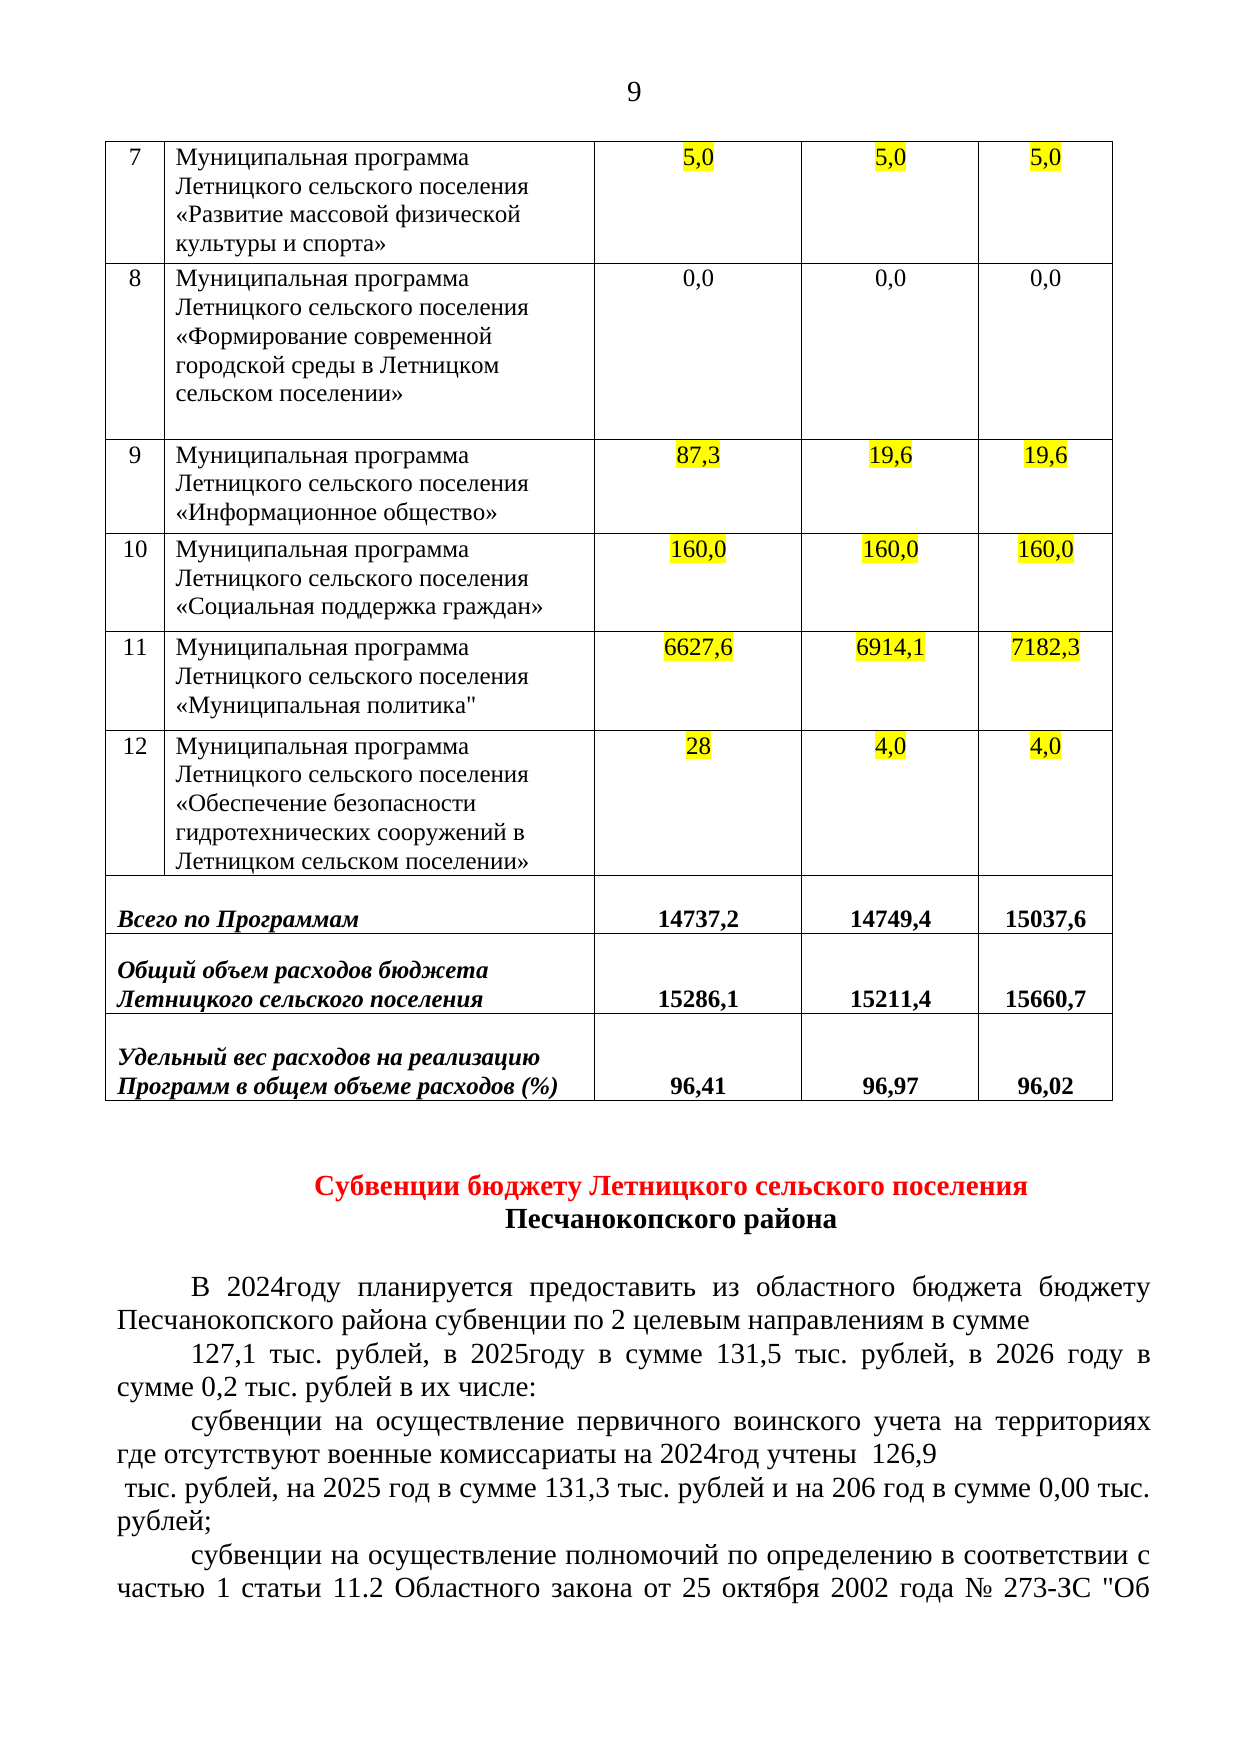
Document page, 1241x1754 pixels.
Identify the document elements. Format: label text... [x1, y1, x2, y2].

table_cell 10 [106, 534, 164, 631]
table_cell 160,0 [595, 534, 801, 631]
table_cell 4,0 [979, 731, 1112, 874]
table_cell 87,3 [595, 440, 801, 533]
table_cell 9 [106, 440, 164, 533]
table_cell Общий объем расходов бюджета Летницкого сельского поселения [106, 934, 594, 1013]
table_cell 4,0 [802, 731, 978, 874]
table_cell 15660,7 [979, 934, 1112, 1013]
table_cell Муниципальная программа Летницкого сельского поселения «Обеспечение безопасности гидротехнических сооружений в Летницком сельском поселении» [165, 731, 594, 874]
text субвенции на осуществление первичного воинского учета на территориях где отсутствуют военные комиссариаты на 2024год учтены 126,9 [117, 1403, 1152, 1470]
table_cell 19,6 [979, 440, 1112, 533]
table_cell 160,0 [979, 534, 1112, 631]
table_cell 5,0 [595, 142, 801, 262]
table_cell 15037,6 [979, 876, 1112, 933]
table_cell 7182,3 [979, 632, 1112, 730]
table_cell 19,6 [802, 440, 978, 533]
table_cell Удельный вес расходов на реализацию Программ в общем объеме расходов (%) [106, 1014, 594, 1100]
table_cell 7 [106, 142, 164, 262]
table_cell Муниципальная программа Летницкого сельского поселения «Формирование современной городской среды в Летницком сельском поселении» [165, 264, 594, 439]
text Субвенции бюджету Летницкого сельского поселения [117, 1168, 1152, 1202]
table_cell 0,0 [979, 264, 1112, 439]
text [117, 1537, 1152, 1604]
table_cell Муниципальная программа Летницкого сельского поселения «Социальная поддержка граждан» [165, 534, 594, 631]
table_cell 6914,1 [802, 632, 978, 730]
table_cell 5,0 [802, 142, 978, 262]
table_cell 14737,2 [595, 876, 801, 933]
table_cell 5,0 [979, 142, 1112, 262]
table_cell 15286,1 [595, 934, 801, 1013]
table_cell Всего по Программам [106, 876, 594, 933]
table_cell 8 [106, 264, 164, 439]
text Песчанокопского района [117, 1202, 1152, 1235]
table_cell 6627,6 [595, 632, 801, 730]
table_cell 96,97 [802, 1014, 978, 1100]
table_cell Муниципальная программа Летницкого сельского поселения «Развитие массовой физической культуры и спорта» [165, 142, 594, 262]
table_cell 96,41 [595, 1014, 801, 1100]
table_cell 15211,4 [802, 934, 978, 1013]
table_cell 0,0 [595, 264, 801, 439]
table_cell 160,0 [802, 534, 978, 631]
table_cell 0,0 [802, 264, 978, 439]
table_cell 12 [106, 731, 164, 874]
table_cell 96,02 [979, 1014, 1112, 1100]
table_cell 28 [595, 731, 801, 874]
text тыс. рублей, на 2025 год в сумме 131,3 тыс. рублей и на 206 год в сумме 0,00 тыс. рублей; [117, 1470, 1152, 1537]
text В 2024году планируется предоставить из областного бюджета бюджету Песчанокопского района субвенции по 2 целевым направлениям в сумме [117, 1269, 1152, 1336]
table_cell 11 [106, 632, 164, 730]
table_cell Муниципальная программа Летницкого сельского поселения «Информационное общество» [165, 440, 594, 533]
text 127,1 тыс. рублей, в 2025году в сумме 131,5 тыс. рублей, в 2026 году в сумме 0,2 тыс. рублей в их числе: [117, 1336, 1152, 1403]
table_cell Муниципальная программа Летницкого сельского поселения «Муниципальная политика" [165, 632, 594, 730]
table_cell 14749,4 [802, 876, 978, 933]
